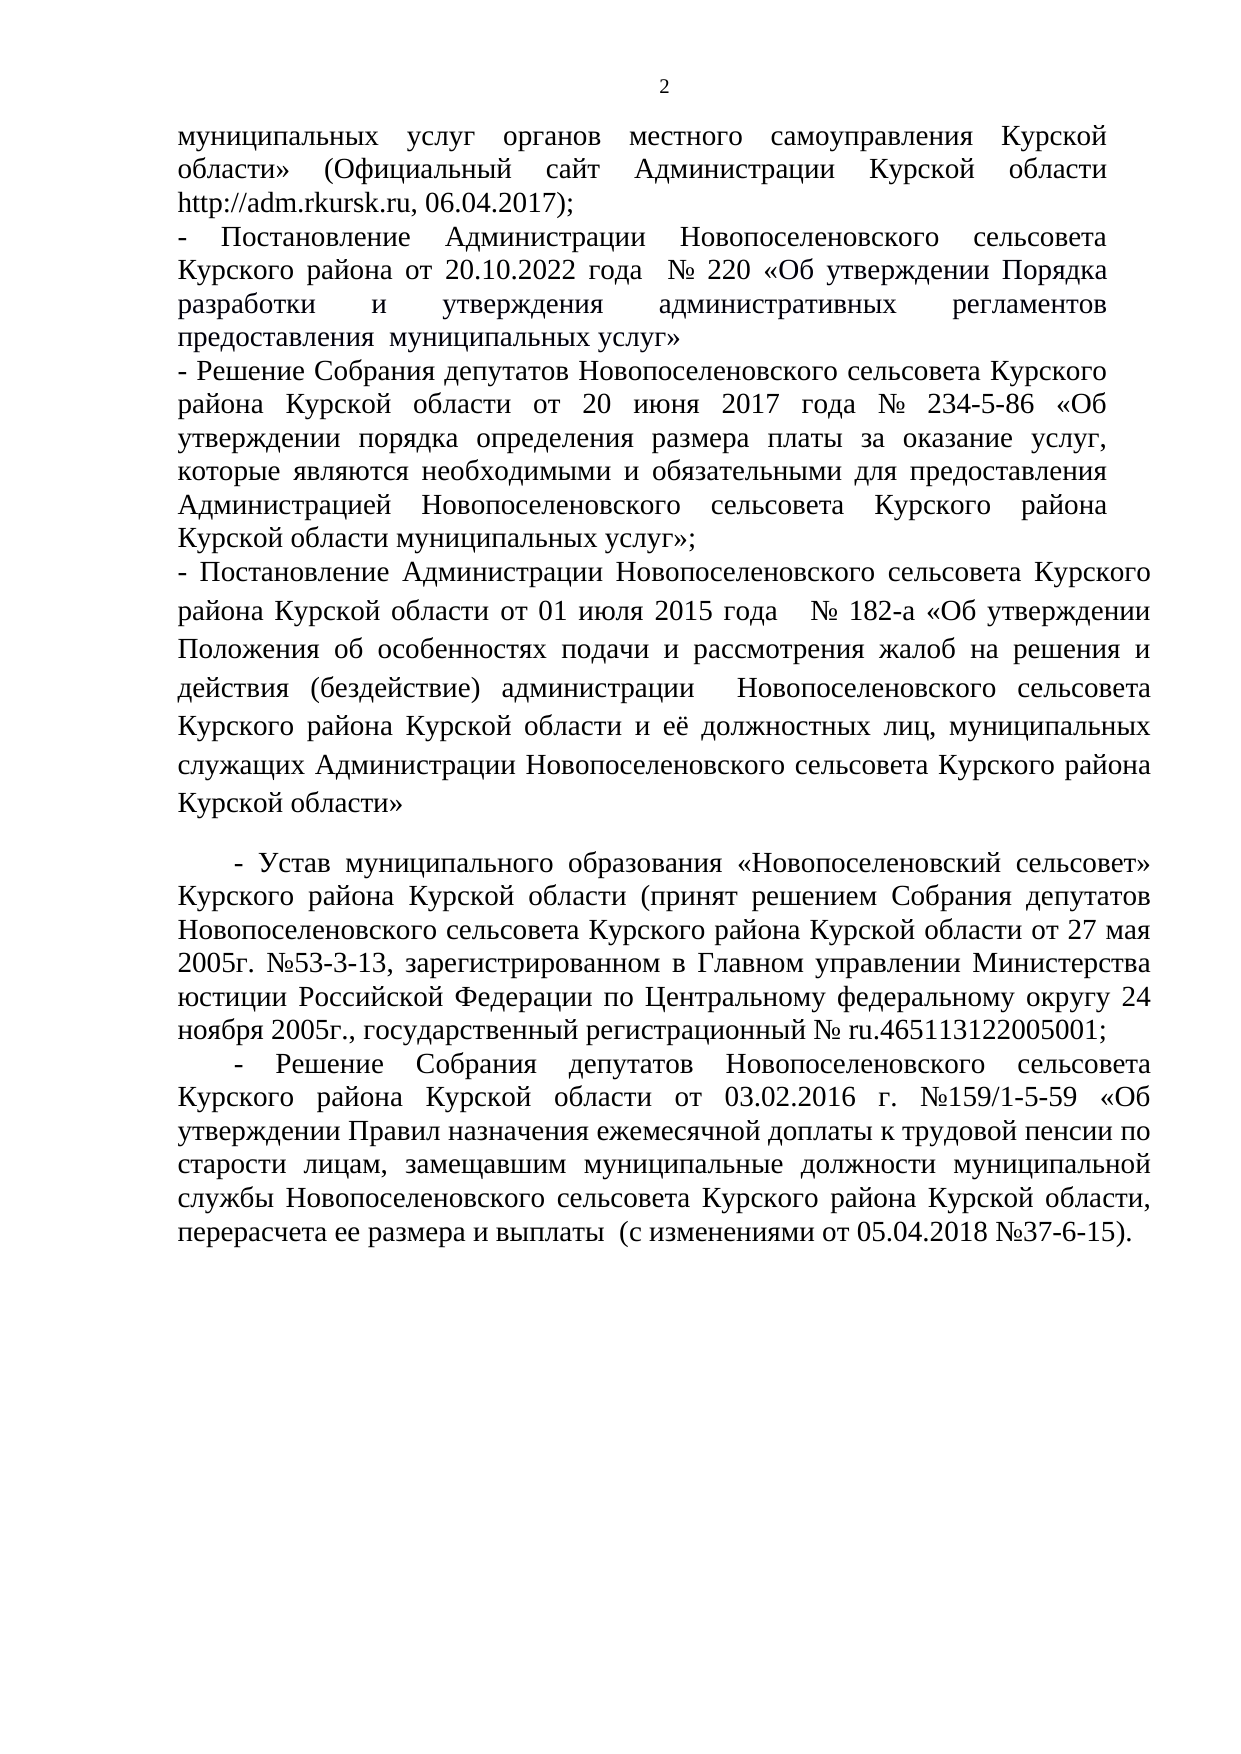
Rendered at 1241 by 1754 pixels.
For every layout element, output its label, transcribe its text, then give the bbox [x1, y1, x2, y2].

text - Постановление Администрации Новопоселеновского сельсовета Курского района Курской области от 01 июля 2015 года № 182-а «Об утверждении Положения об особенностях подачи и рассмотрения жалоб на решения и действия (бездействие) администрации Новопоселеновского сельсовета Курского района Курской области и её должностных лиц, муниципальных служащих Администрации Новопоселеновского сельсовета Курского района Курской области» [177, 554, 1152, 819]
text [177, 118, 1108, 219]
text - Решение Собрания депутатов Новопоселеновского сельсовета Курского района Курской области от 20 июня 2017 года № 234-5-86 «Об утверждении порядка определения размера платы за оказание услуг, которые являются необходимыми и обязательными для предоставления Администрацией Новопоселеновского сельсовета Курского района Курской области муниципальных услуг»; [177, 353, 1108, 554]
text - Постановление Администрации Новопоселеновского сельсовета Курского района от 20.10.2022 года № 220 «Об утверждении Порядка разработки и утверждения административных регламентов предоставления муниципальных услуг» [177, 219, 1108, 353]
text - Решение Собрания депутатов Новопоселеновского сельсовета Курского района Курской области от 03.02.2016 г. №159/1-5-59 «Об утверждении Правил назначения ежемесячной доплаты к трудовой пенсии по старости лицам, замещавшим муниципальные должности муниципальной службы Новопоселеновского сельсовета Курского района Курской области, перерасчета ее размера и выплаты (с изменениями от 05.04.2018 №37-6-15). [177, 1046, 1152, 1247]
text - Устав муниципального образования «Новопоселеновский сельсовет» Курского района Курской области (принят решением Собрания депутатов Новопоселеновского сельсовета Курского района Курской области от 27 мая 2005г. №53-3-13, зарегистрированном в Главном управлении Министерства юстиции Российской Федерации по Центральному федеральному округу 24 ноября 2005г., государственный регистрационный № ru.465113122005001; [177, 845, 1152, 1046]
